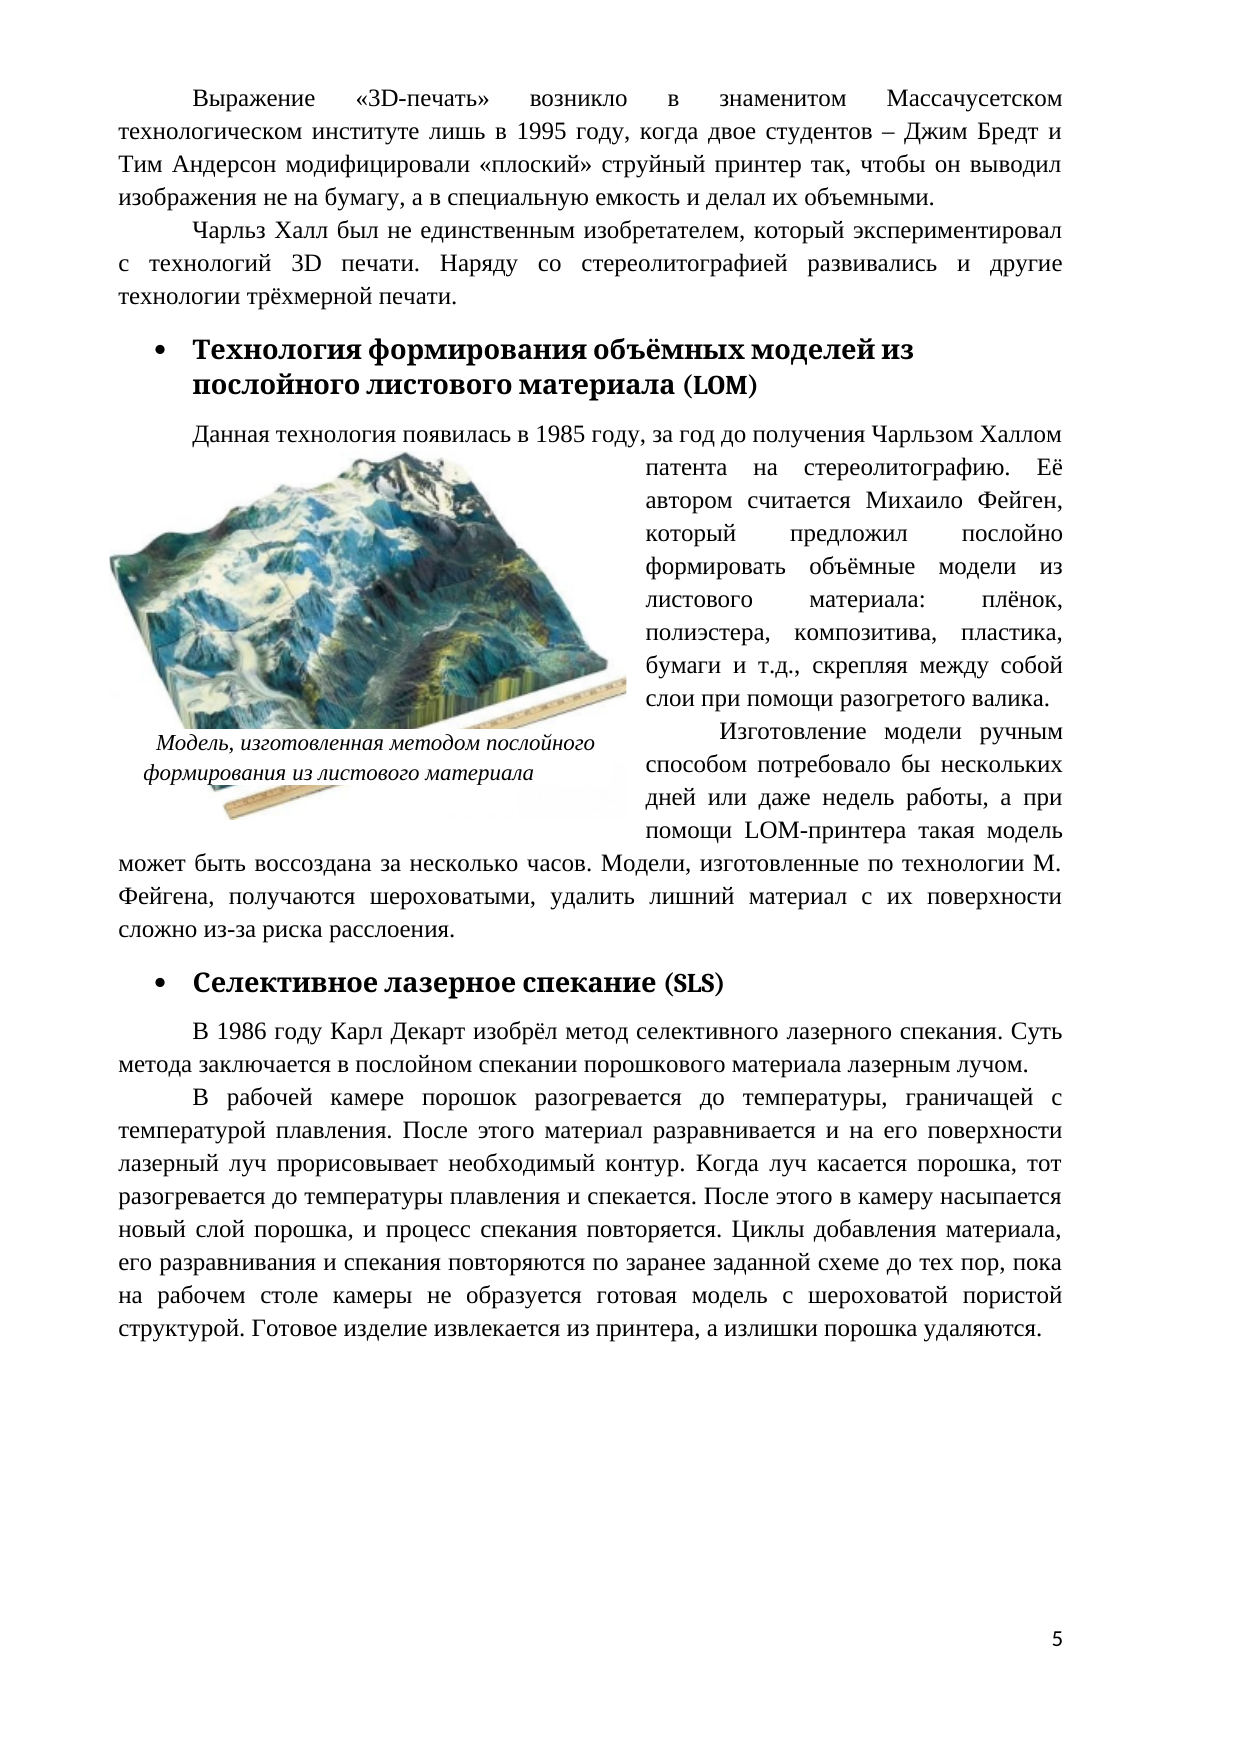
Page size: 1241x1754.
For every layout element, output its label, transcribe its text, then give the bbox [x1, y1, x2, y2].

picture [109, 451, 627, 820]
text Данная технология появилась в 1985 году, за год до получения Чарльзом Халлом патента на стереолитографию. Её автором считается Михаило Фейген, который предложил послойно формировать объёмные модели из листового материала: плёнок, полиэстера, композитива, пластика, бумаги и т.д., скрепляя между собой слои при помощи разогретого валика. [118, 419, 1063, 712]
subtitle Технология формирования объёмных моделей из послойного листового материала (LOM) [155, 335, 1063, 402]
text В рабочей камере порошок разогревается до температуры, граничащей с температурой плавления. После этого материал разравнивается и на его поверхности лазерный луч прорисовывает необходимый контур. Когда луч касается порошка, тот разогревается до температуры плавления и спекается. После этого в камеру насыпается новый слой порошка, и процесс спекания повторяется. Циклы добавления материала, его разравнивания и спекания повторяются по заранее заданной схеме до тех пор, пока на рабочем столе камеры не образуется готовая модель с шероховатой пористой структурой. Готовое изделие извлекается из принтера, а излишки порошка удаляются. [118, 1082, 1063, 1342]
text Изготовление модели ручным способом потребовало бы нескольких дней или даже недель работы, а при помощи LOM-принтера такая модель может быть воссоздана за несколько часов. Модели, изготовленные по технологии М. Фейгена, получаются шероховатыми, удалить лишний материал с их поверхности сложно из-за риска расслоения. [118, 716, 1063, 943]
text Чарльз Халл был не единственным изобретателем, который экспериментировал с технологий 3D печати. Наряду со стереолитографией развивались и другие технологии трёхмерной печати. [118, 215, 1063, 309]
subtitle Селективное лазерное спекание (SLS) [155, 968, 1063, 999]
text Выражение «3D-печать» возникло в знаменитом Массачусетском технологическом институте лишь в 1995 году, когда двое студентов – Джим Бредт и Тим Андерсон модифицировали «плоский» струйный принтер так, чтобы он выводил изображения не на бумагу, а в специальную емкость и делал их объемными. [118, 83, 1063, 211]
text В 1986 году Карл Декарт изобрёл метод селективного лазерного спекания. Суть метода заключается в послойном спекании порошкового материала лазерным лучом. [118, 1016, 1063, 1078]
